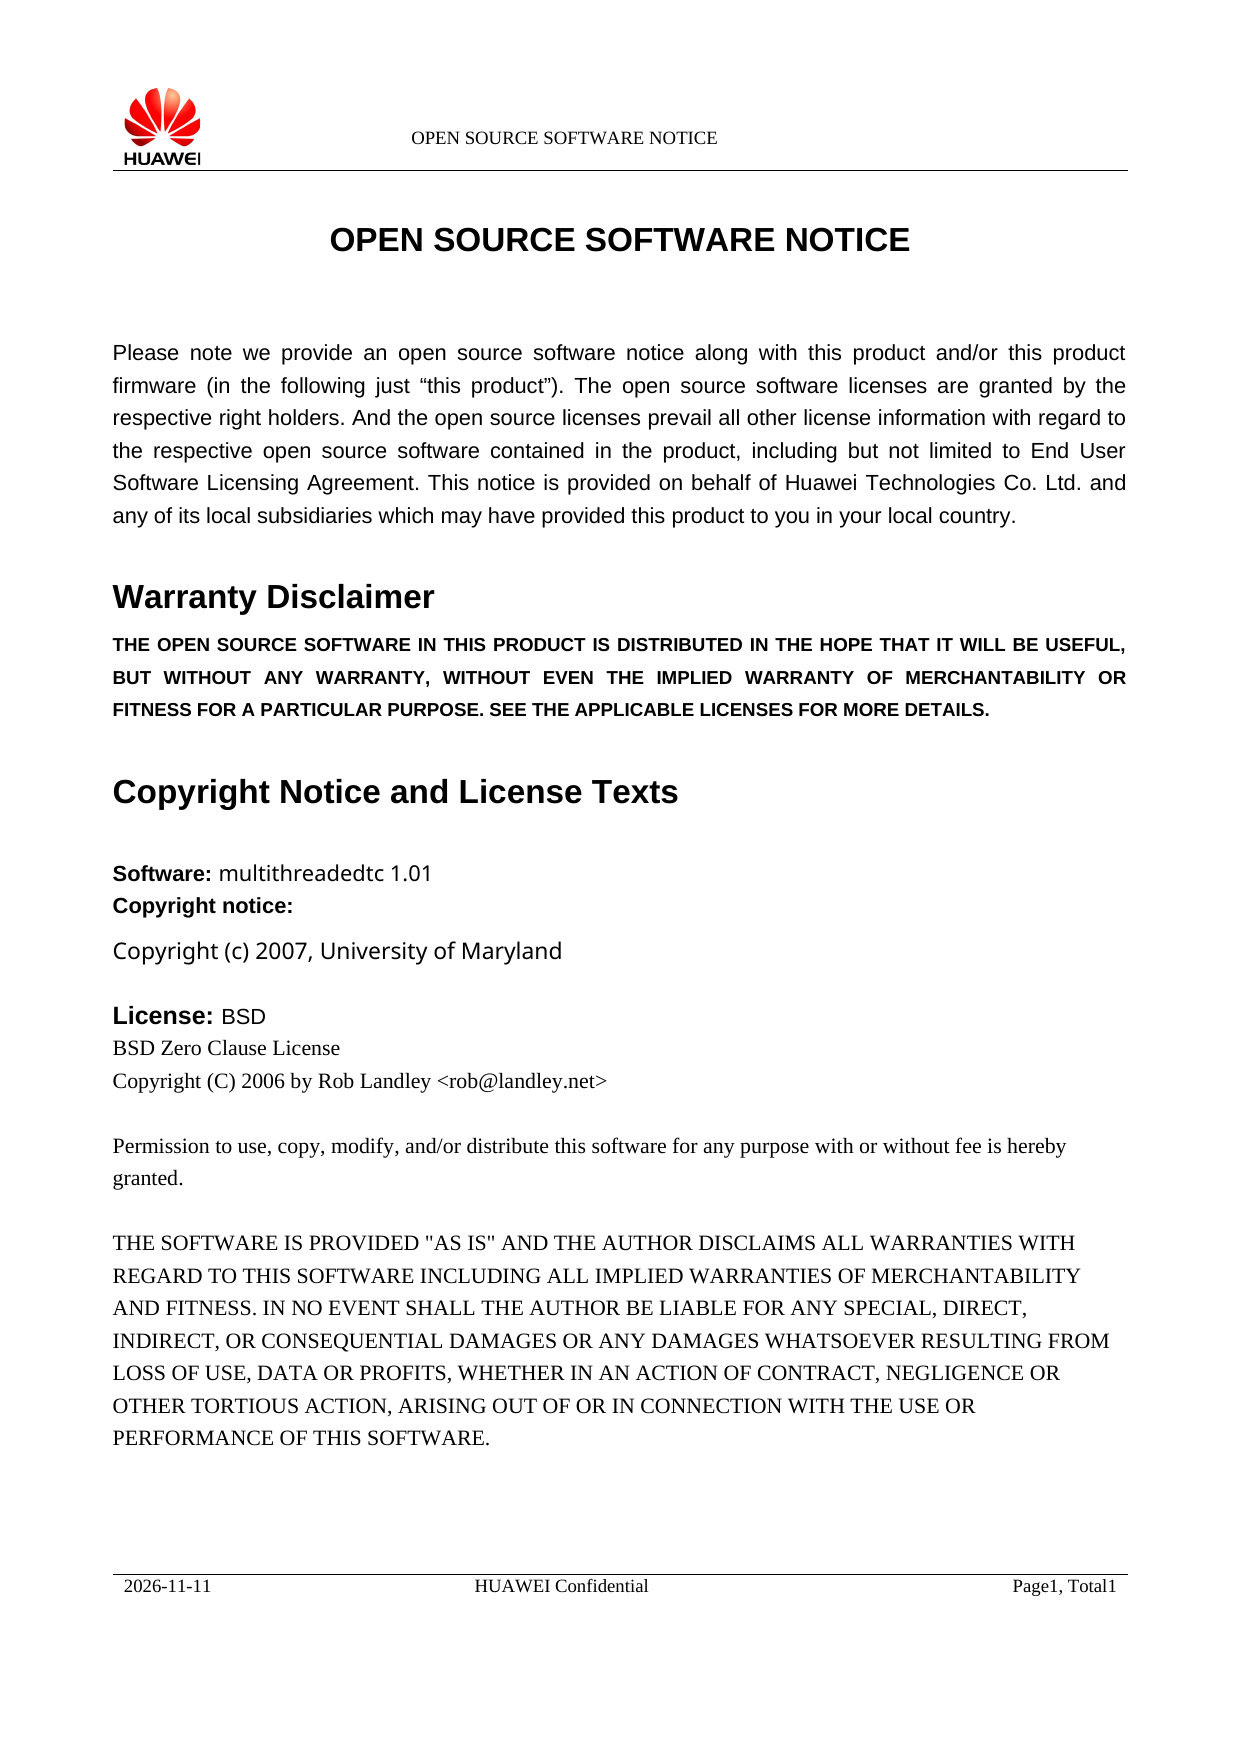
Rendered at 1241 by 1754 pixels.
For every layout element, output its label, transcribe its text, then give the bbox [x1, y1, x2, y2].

text Copyright (c) 2007, University of Maryland [112, 934, 1128, 999]
text License: BSD [112, 999, 1128, 1031]
text The open source software in this product is distributed in the hope that it will be useful, but WITHOUT ANY WARRANTY, without even the implied warranty of MERCHANTABILITY or FITNESS FOR A PARTICULAR PURPOSE. See the applicable licenses for more details. [112, 629, 1128, 726]
text Copyright notice: [112, 889, 1128, 921]
text Please note we provide an open source software notice along with this product and/or this product firmware (in the following just “this product”). The open source software licenses are granted by the respective right holders. And the open source licenses prevail all other license information with regard to the respective open source software contained in the product, including but not limited to End User Software Licensing Agreement. This notice is provided on behalf of Huawei Technologies Co. Ltd. and any of its local subsidiaries which may have provided this product to you in your local country. [112, 336, 1128, 531]
title Software: multithreadedtc 1.01 [112, 856, 1128, 889]
text Copyright Notice and License Texts [112, 759, 1128, 824]
text OPEN SOURCE SOFTWARE NOTICE [112, 206, 1128, 271]
text Warranty Disclaimer [112, 564, 1128, 629]
text BSD Zero Clause License Copyright (C) 2006 by Rob Landley <rob@landley.net> Permission to use, copy, modify, and/or distribute this software for any purpose with or without fee is hereby granted. THE SOFTWARE IS PROVIDED "AS IS" AND THE AUTHOR DISCLAIMS ALL WARRANTIES WITH REGARD TO THIS SOFTWARE INCLUDING ALL IMPLIED WARRANTIES OF MERCHANTABILITY AND FITNESS. IN NO EVENT SHALL THE AUTHOR BE LIABLE FOR ANY SPECIAL, DIRECT, INDIRECT, OR CONSEQUENTIAL DAMAGES OR ANY DAMAGES WHATSOEVER RESULTING FROM LOSS OF USE, DATA OR PROFITS, WHETHER IN AN ACTION OF CONTRACT, NEGLIGENCE OR OTHER TORTIOUS ACTION, ARISING OUT OF OR IN CONNECTION WITH THE USE OR PERFORMANCE OF THIS SOFTWARE. [112, 1031, 1128, 1486]
picture [124, 88, 201, 165]
